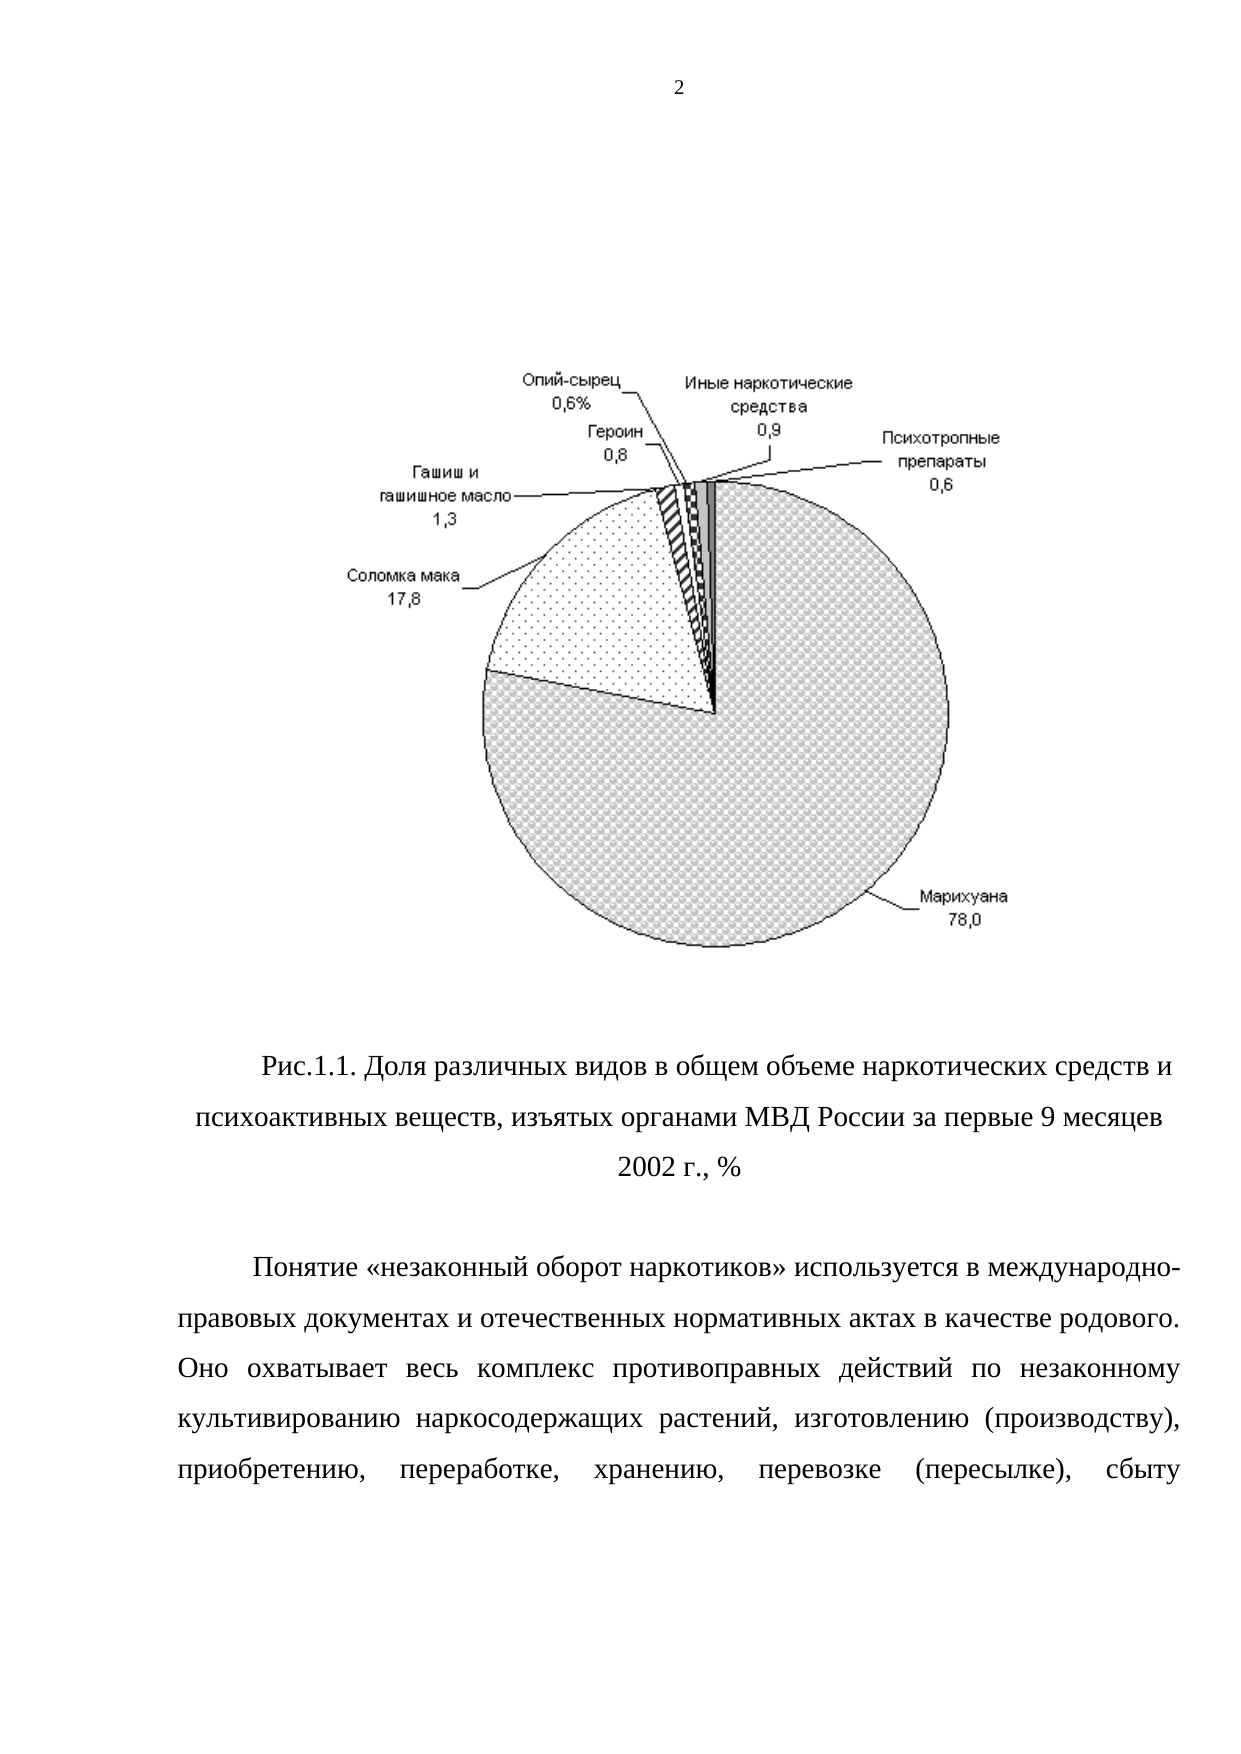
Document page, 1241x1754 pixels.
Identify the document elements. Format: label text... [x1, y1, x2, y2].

picture [334, 350, 1034, 965]
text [177, 1249, 1181, 1484]
text Рис.1.1. Доля различных видов в общем объеме наркотических средств и психоактивных веществ, изъятых органами МВД России за первые 9 месяцев 2002 г., % [177, 1048, 1181, 1182]
